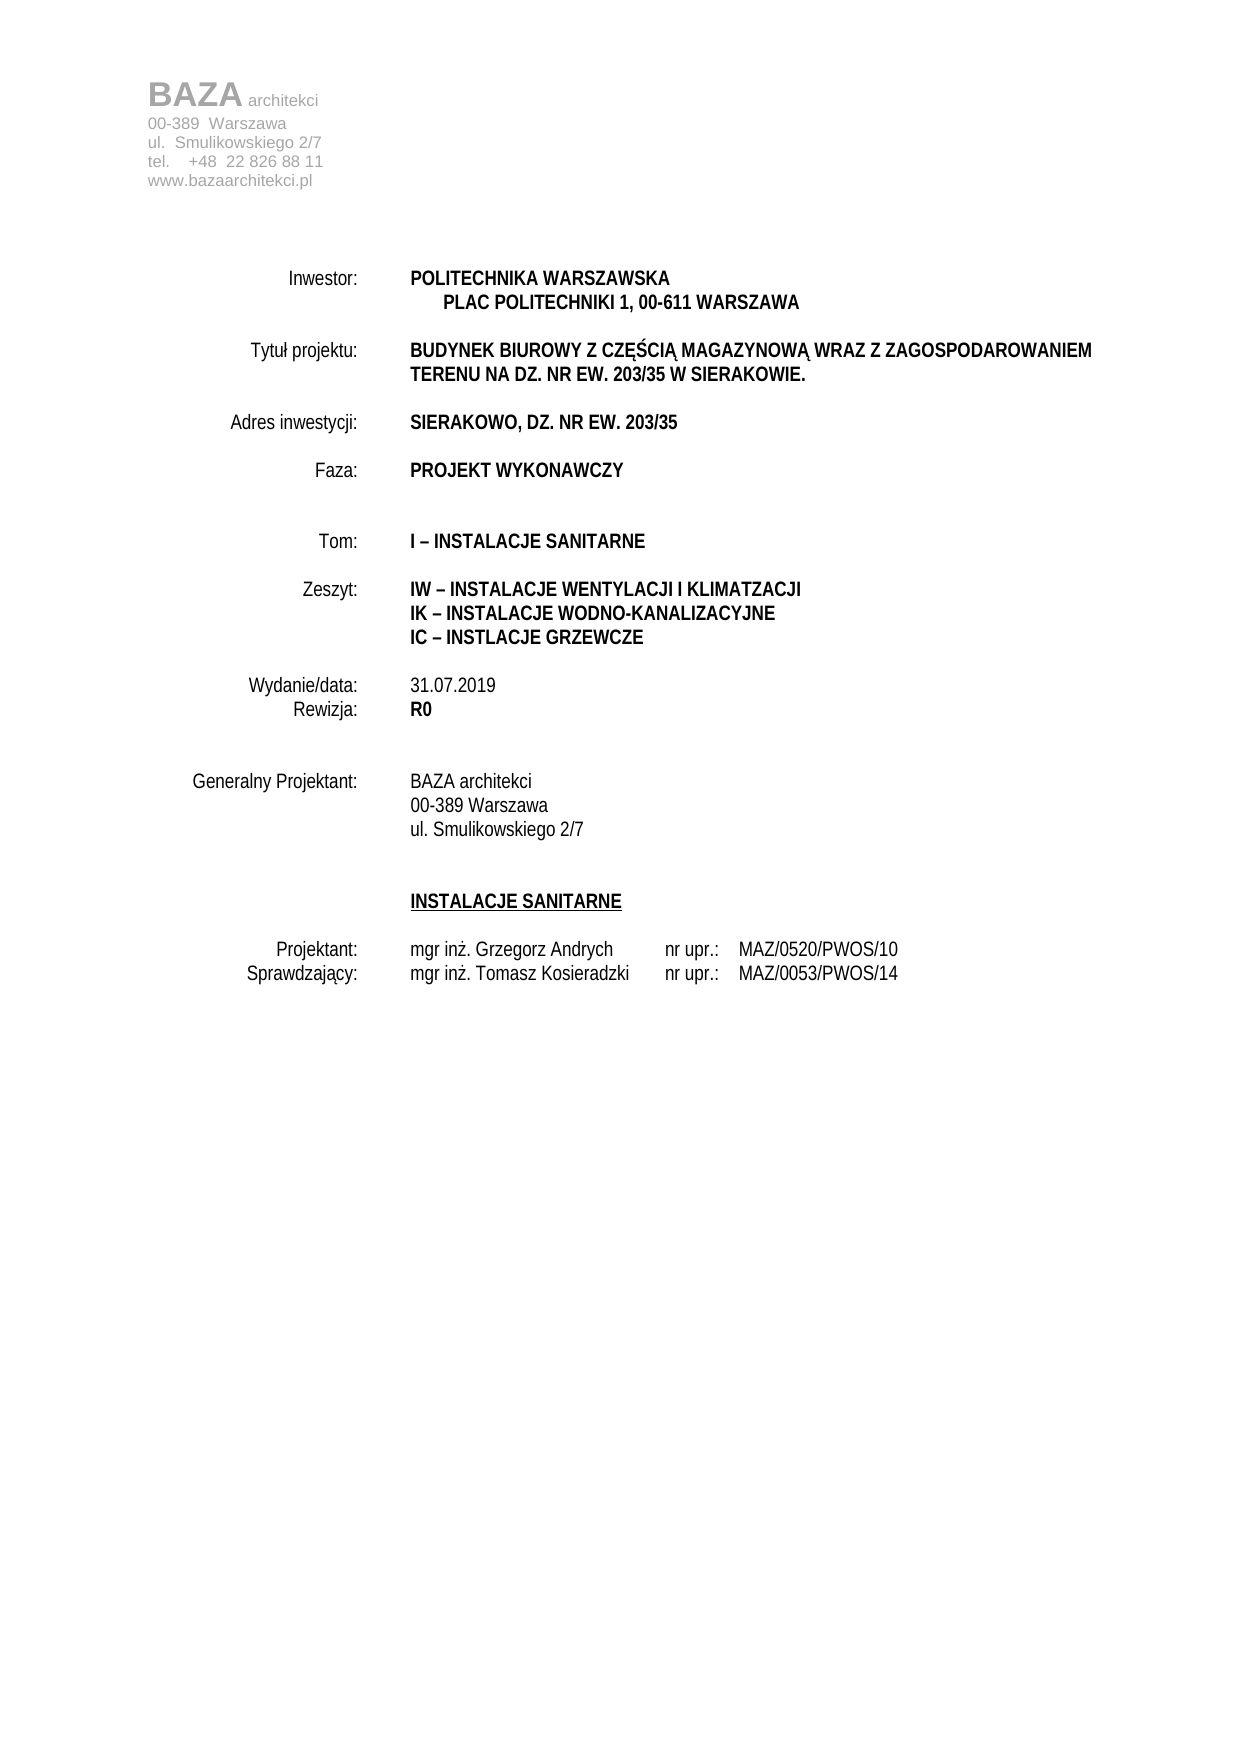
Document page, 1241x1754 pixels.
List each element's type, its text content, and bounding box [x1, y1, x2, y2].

text Faza: Projekt WYKONAWCZY [189, 457, 1092, 481]
text ul. Smulikowskiego 2/7 [189, 817, 1092, 841]
text Tom: I – INSTALACJE SANITARNE [189, 529, 1092, 553]
text INSTALACJE SANITARNE [189, 889, 1092, 913]
text Tytuł projektu: BUDYNEK BIUROWY Z CZĘŚCIĄ MAGAZYNOWĄ WRAZ Z ZAGOSPODAROWANIEM TERENU NA DZ. NR EW. 203/35 W SIERAKOWIE. [189, 338, 1092, 386]
text 00-389 Warszawa [189, 793, 1092, 817]
text Projektant: mgr inż. Grzegorz Andrych nr upr.: MAZ/0520/PWOS/10 [189, 937, 1092, 961]
text Zeszyt: IW – INSTALACJE WENTYLACJI I KLIMATZACJI [189, 577, 1092, 601]
text PLAC POLITECHNIKI 1, 00-611 WARSZAWA [148, 290, 1092, 314]
text IK – INSTALACJE WODNO-KANALIZACYJNE [189, 601, 1092, 625]
text Sprawdzający: mgr inż. Tomasz Kosieradzki nr upr.: MAZ/0053/PWOS/14 [189, 961, 1092, 984]
text Adres inwestycji: SIERAKOWO, DZ. NR EW. 203/35 [189, 409, 1092, 433]
text IC – INSTLACJE GRZEWCZE [189, 625, 1092, 649]
text Generalny Projektant: BAZA architekci [189, 769, 1092, 793]
text Inwestor: POLITECHNIKA WARSZAWSKA [189, 266, 1092, 290]
text Wydanie/data: 31.07.2019 [189, 673, 1092, 697]
text Rewizja: R0 [189, 697, 1092, 721]
